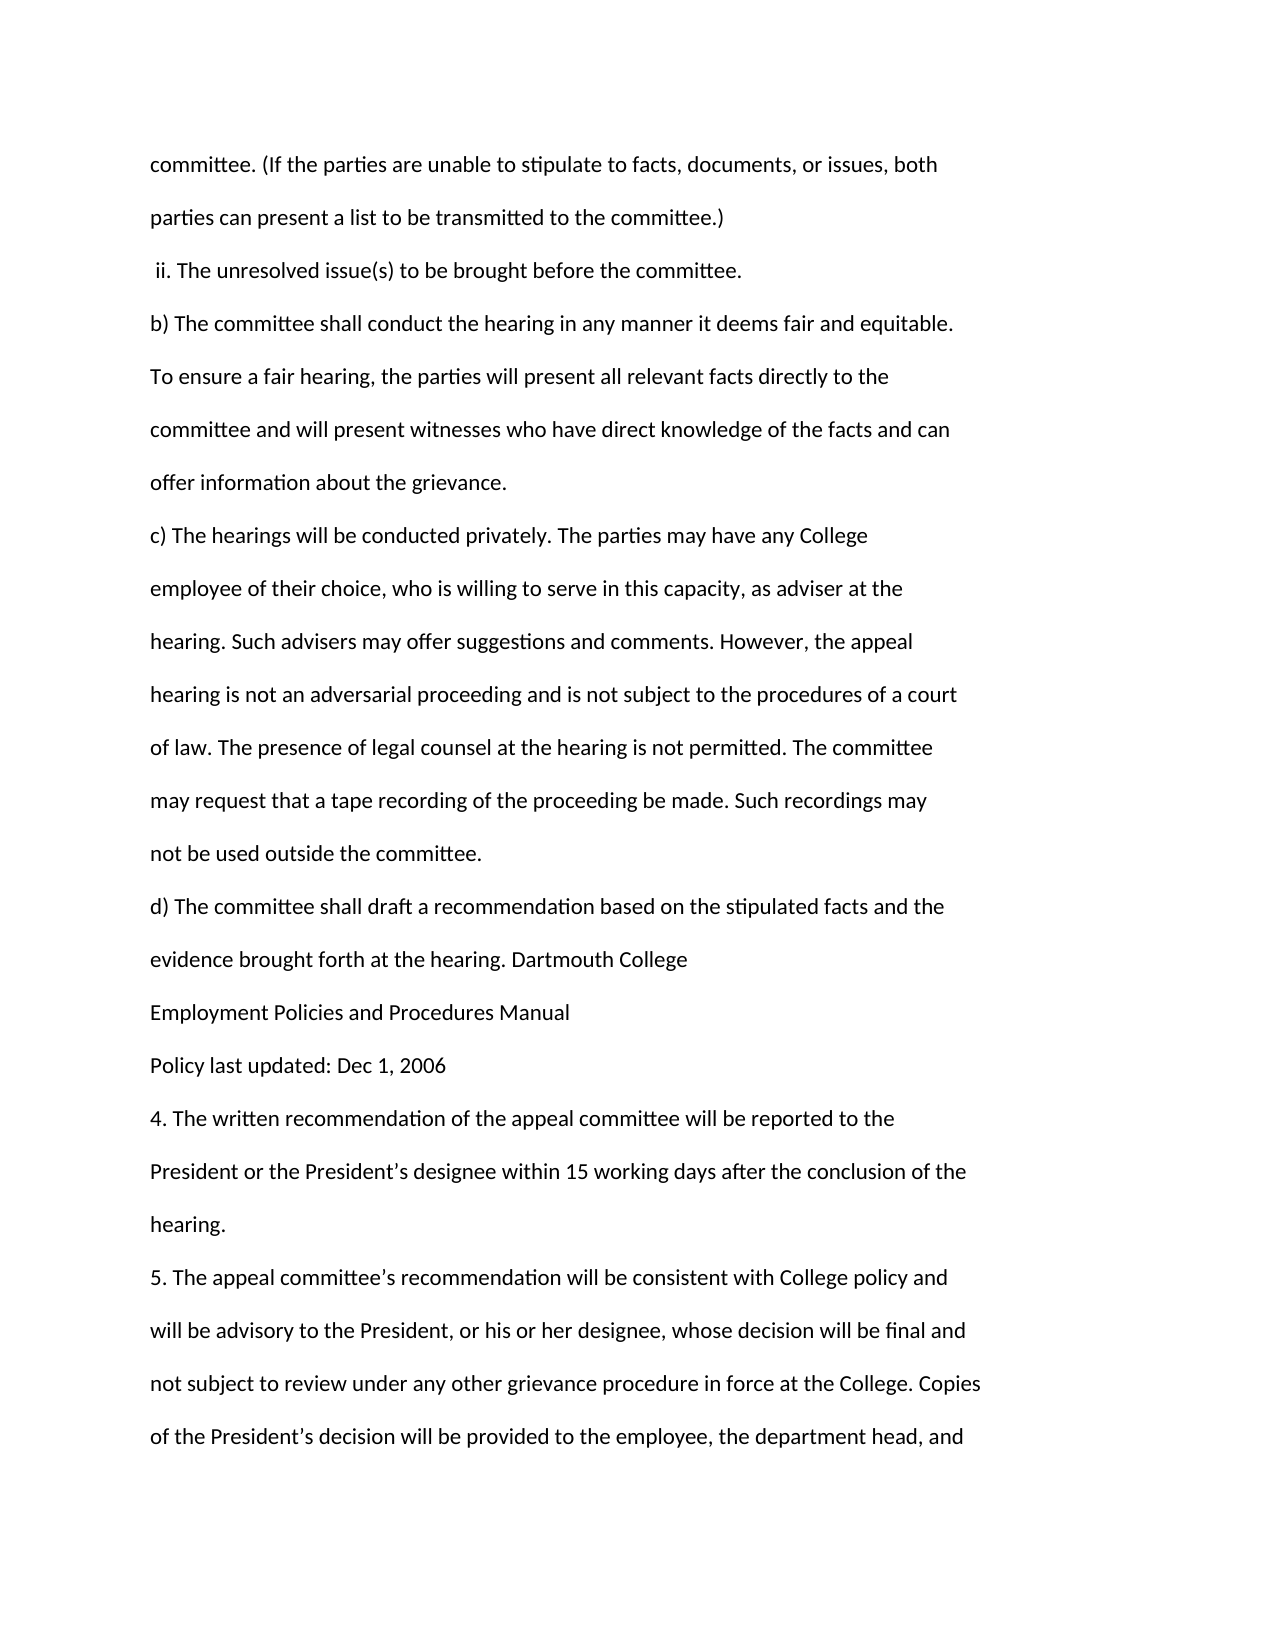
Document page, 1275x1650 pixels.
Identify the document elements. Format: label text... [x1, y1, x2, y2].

text d) The committee shall draft a recommendation based on the stipulated facts and the [150, 892, 1125, 920]
text not be used outside the committee. [150, 839, 1125, 867]
text of the President’s decision will be provided to the employee, the department head, and [150, 1422, 1125, 1451]
text employee of their choice, who is willing to serve in this capacity, as adviser at the [150, 574, 1125, 602]
text not subject to review under any other grievance procedure in force at the College. Copies [150, 1369, 1125, 1397]
text committee. (If the parties are unable to stipulate to facts, documents, or issues, both [150, 150, 1125, 178]
text committee and will present witnesses who have direct knowledge of the facts and can [150, 415, 1125, 443]
text To ensure a fair hearing, the parties will present all relevant facts directly to the [150, 362, 1125, 390]
text of law. The presence of legal counsel at the hearing is not permitted. The committee [150, 733, 1125, 761]
text President or the President’s designee within 15 working days after the conclusion of the [150, 1157, 1125, 1185]
text offer information about the grievance. [150, 468, 1125, 496]
text may request that a tape recording of the proceeding be made. Such recordings may [150, 786, 1125, 814]
text Policy last updated: Dec 1, 2006 [150, 1051, 1125, 1079]
text hearing. [150, 1210, 1125, 1238]
text b) The committee shall conduct the hearing in any manner it deems fair and equitable. [150, 309, 1125, 337]
text hearing. Such advisers may offer suggestions and comments. However, the appeal [150, 627, 1125, 655]
text ii. The unresolved issue(s) to be brought before the committee. [150, 256, 1125, 284]
text 4. The written recommendation of the appeal committee will be reported to the [150, 1104, 1125, 1132]
text c) The hearings will be conducted privately. The parties may have any College [150, 521, 1125, 549]
text Employment Policies and Procedures Manual [150, 998, 1125, 1026]
text parties can present a list to be transmitted to the committee.) [150, 203, 1125, 231]
text 5. The appeal committee’s recommendation will be consistent with College policy and [150, 1263, 1125, 1291]
text will be advisory to the President, or his or her designee, whose decision will be final and [150, 1316, 1125, 1344]
text hearing is not an adversarial proceeding and is not subject to the procedures of a court [150, 680, 1125, 708]
text evidence brought forth at the hearing. Dartmouth College [150, 945, 1125, 973]
